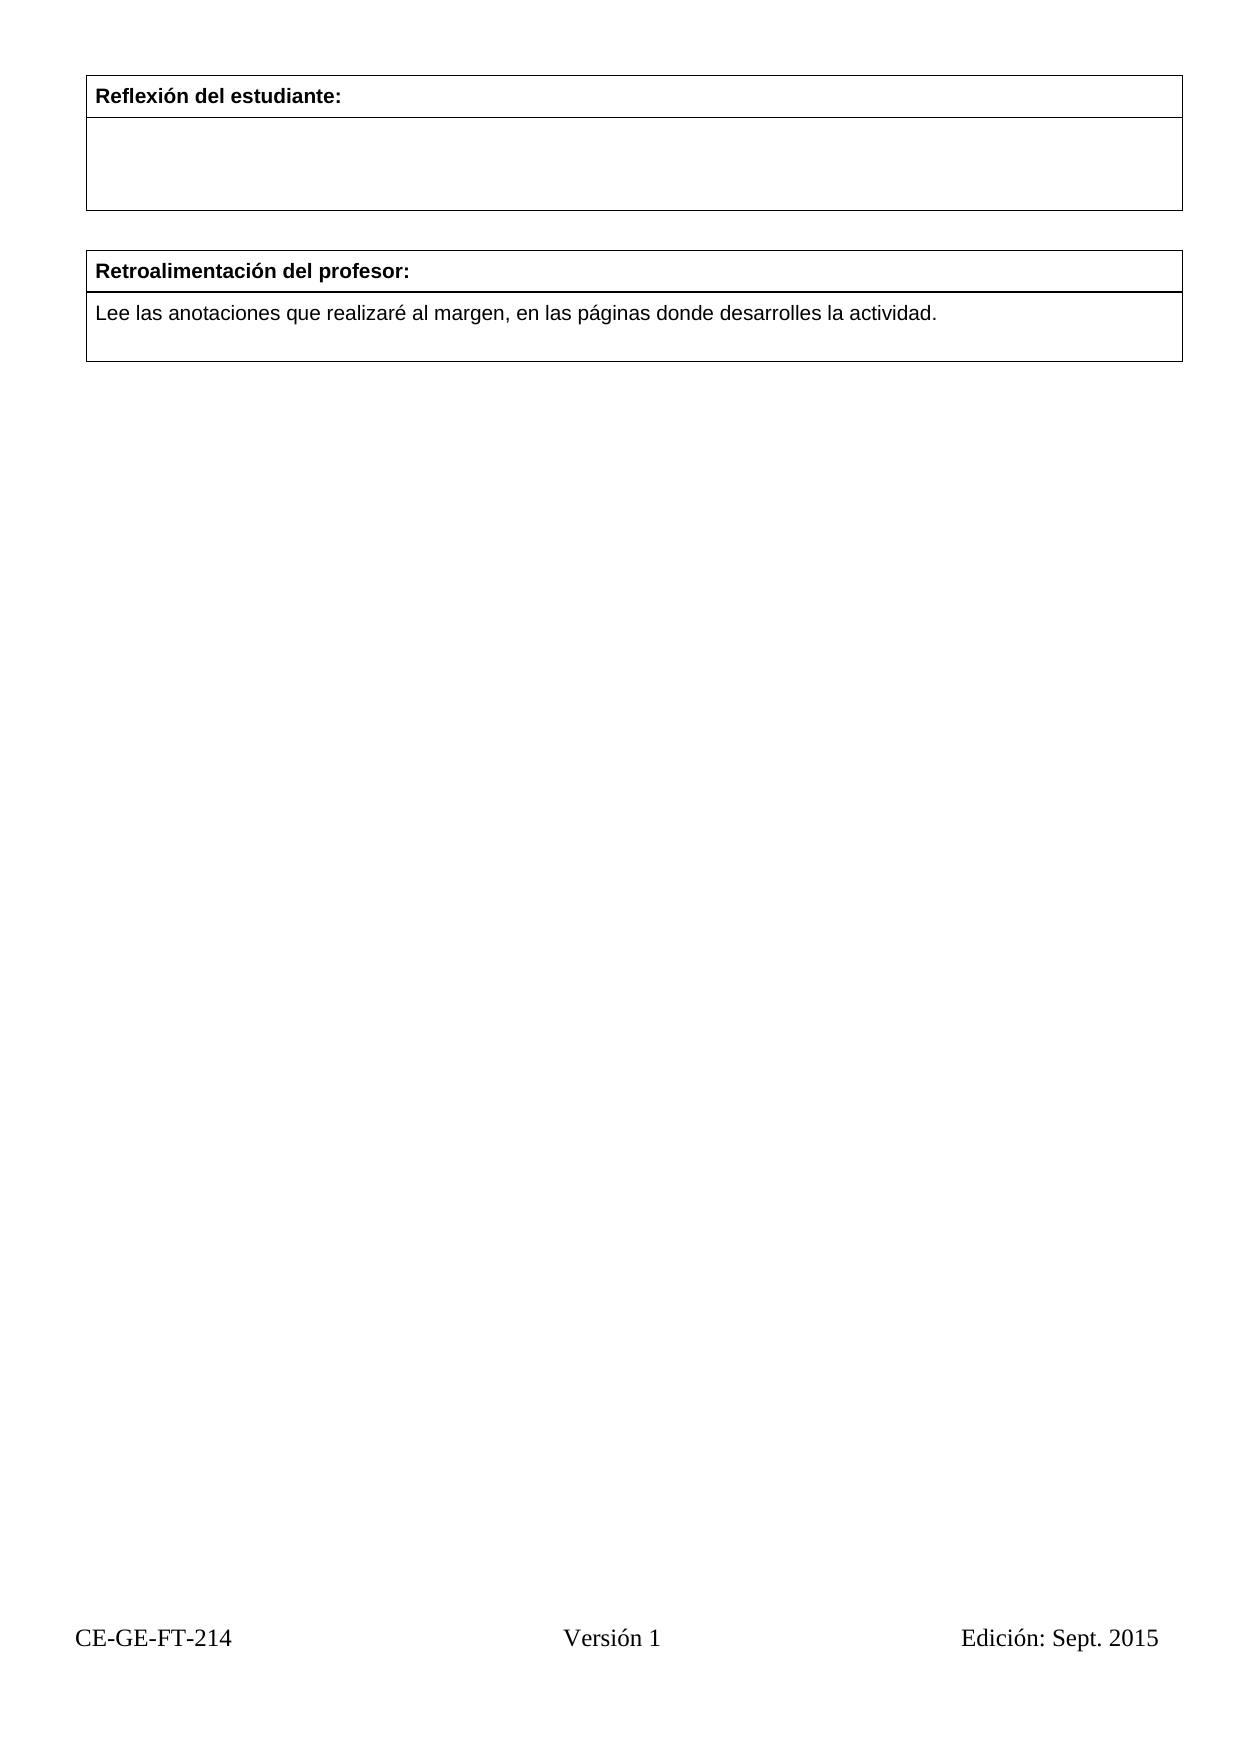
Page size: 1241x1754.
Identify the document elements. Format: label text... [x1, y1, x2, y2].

table_cell Lee las anotaciones que realizaré al margen, en las páginas donde desarrolles la actividad. [87, 293, 1182, 361]
table_cell [87, 118, 1182, 210]
table_header Reflexión del estudiante: [87, 76, 1182, 117]
table_header Retroalimentación del profesor: [87, 251, 1182, 291]
